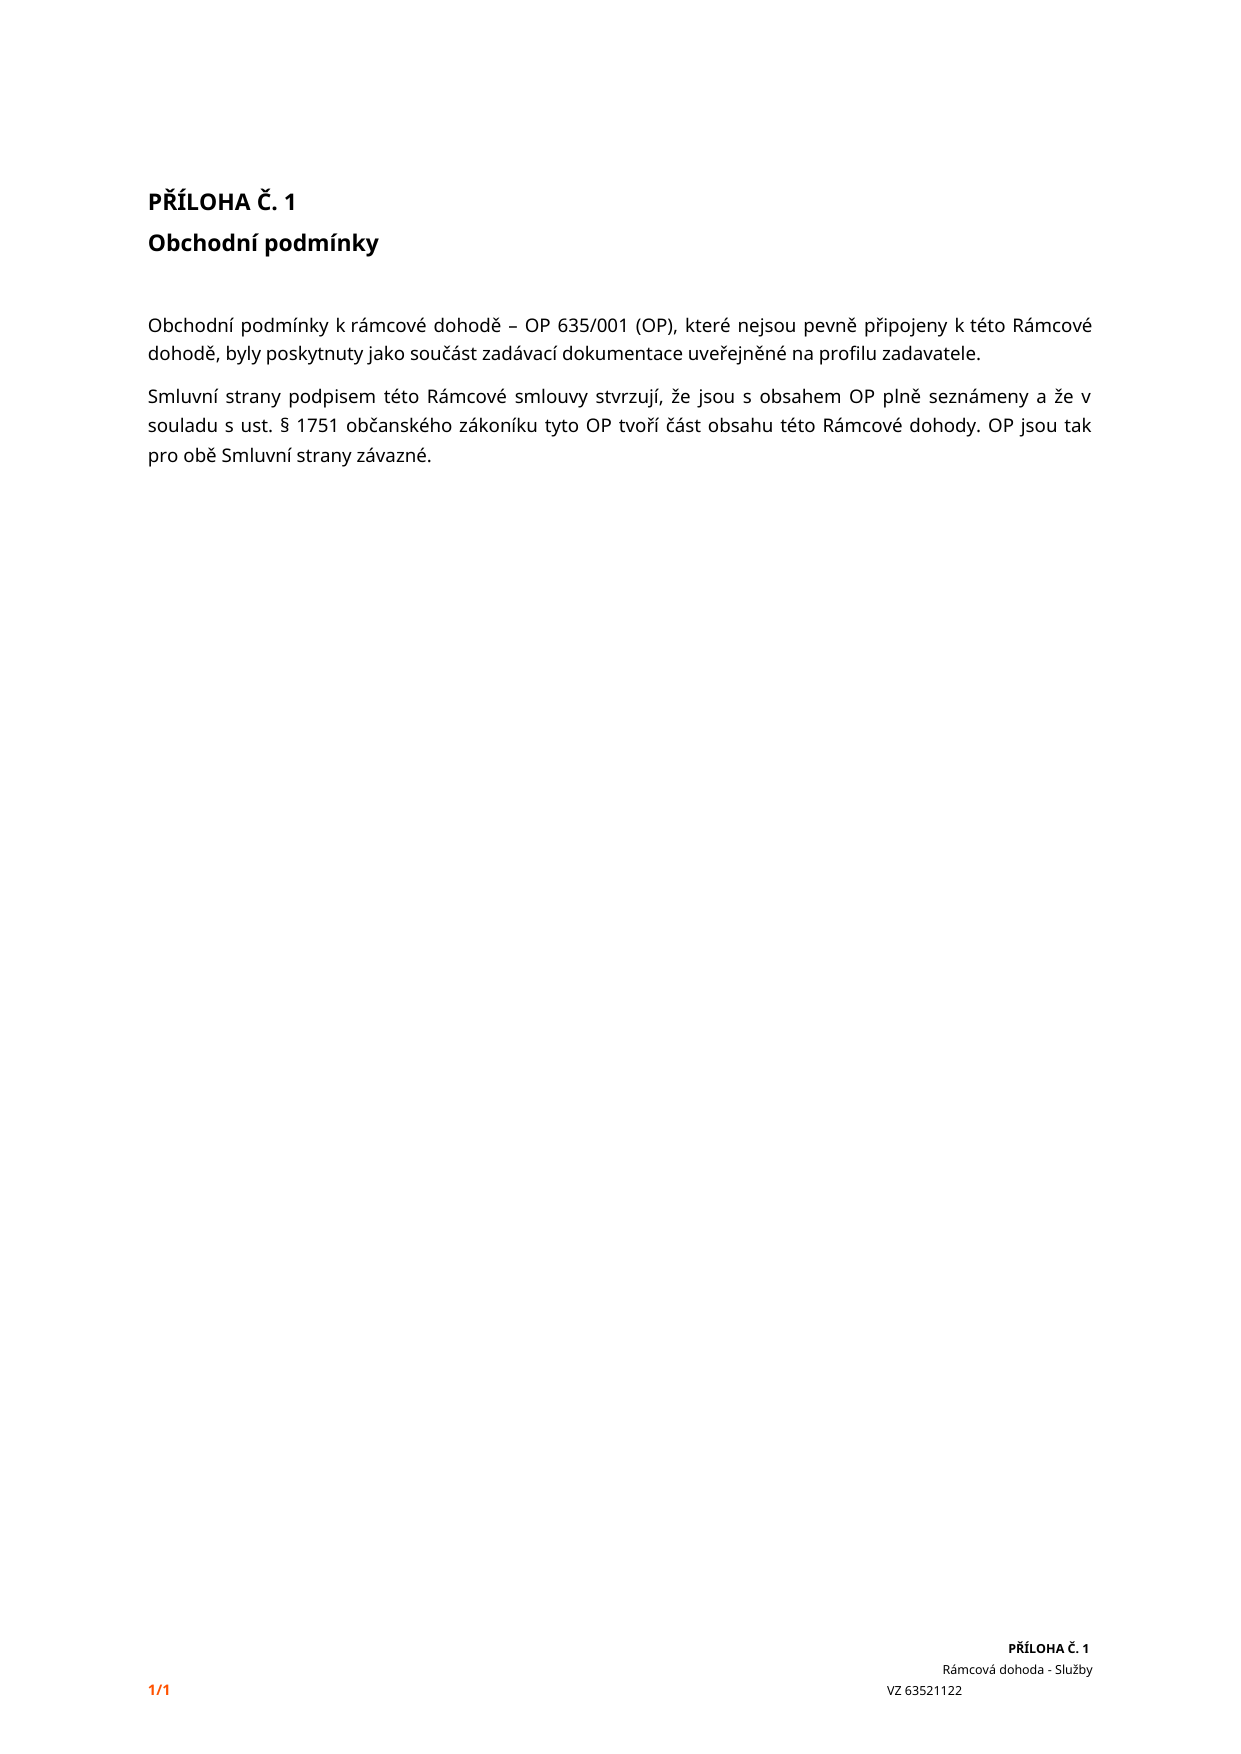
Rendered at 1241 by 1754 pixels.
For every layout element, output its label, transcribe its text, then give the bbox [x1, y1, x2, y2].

text Příloha č. 1 [148, 187, 1093, 216]
text Obchodní podmínky k rámcové dohodě – OP 635/001 (OP), které nejsou pevně připojeny k této Rámcové dohodě, byly poskytnuty jako součást zadávací dokumentace uveřejněné na profilu zadavatele. [148, 312, 1093, 365]
text Smluvní strany podpisem této Rámcové smlouvy stvrzují, že jsou s obsahem OP plně seznámeny a že v souladu s ust. § 1751 občanského zákoníku tyto OP tvoří část obsahu této Rámcové dohody. OP jsou tak pro obě Smluvní strany závazné. [148, 380, 1093, 468]
text Obchodní podmínky [148, 228, 1093, 258]
